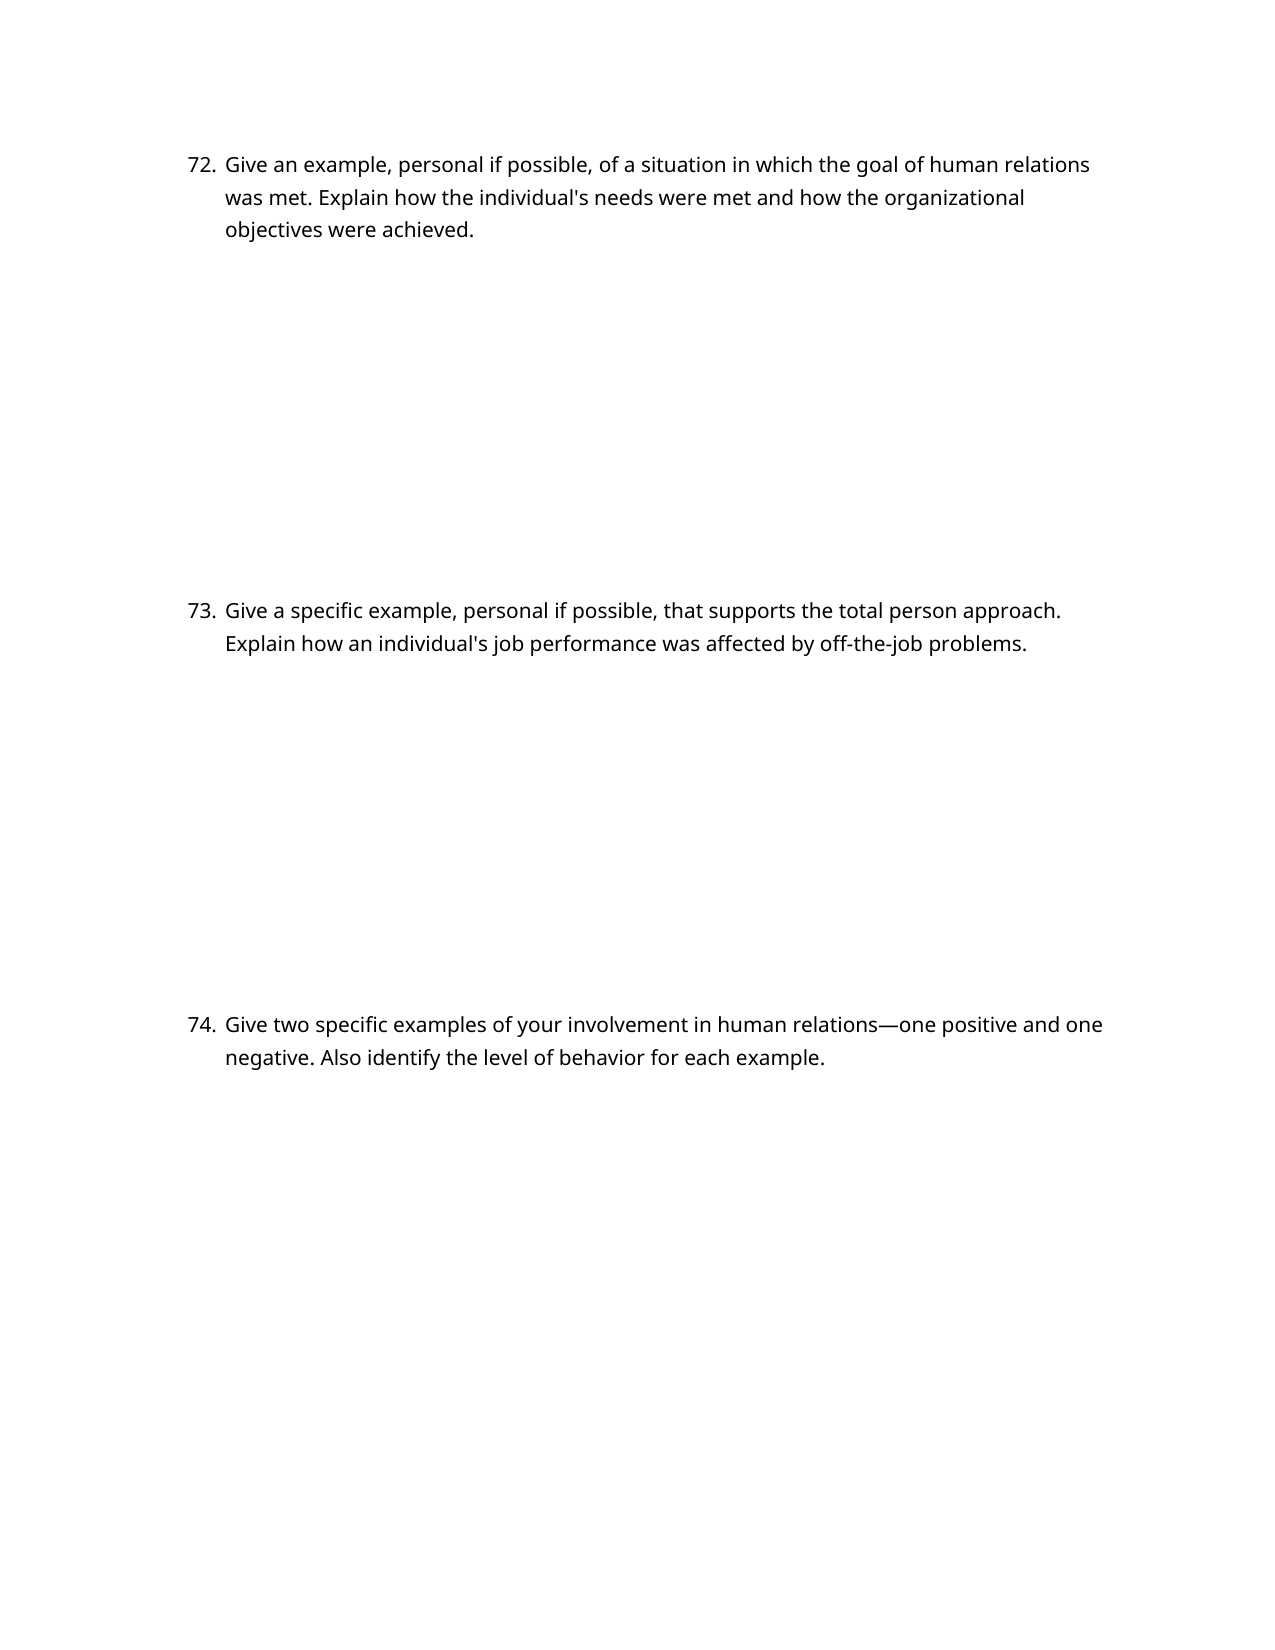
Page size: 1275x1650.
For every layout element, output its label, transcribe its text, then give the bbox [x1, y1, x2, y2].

table_header 73. [188, 596, 225, 981]
table_header Give an example, personal if possible, of a situation in which the goal of human relations was met. Explain how the individual's needs were met and how the organizational objectives were achieved. [225, 150, 1125, 567]
table_header Give a specific example, personal if possible, that supports the total person approach. Explain how an individual's job performance was affected by off-the-job problems. [225, 596, 1125, 981]
table_header Give two specific examples of your involvement in human relations—one positive and one negative. Also identify the level of behavior for each example. [225, 1010, 1125, 1395]
table_header 74. [188, 1010, 225, 1395]
table_header 72. [188, 150, 225, 567]
